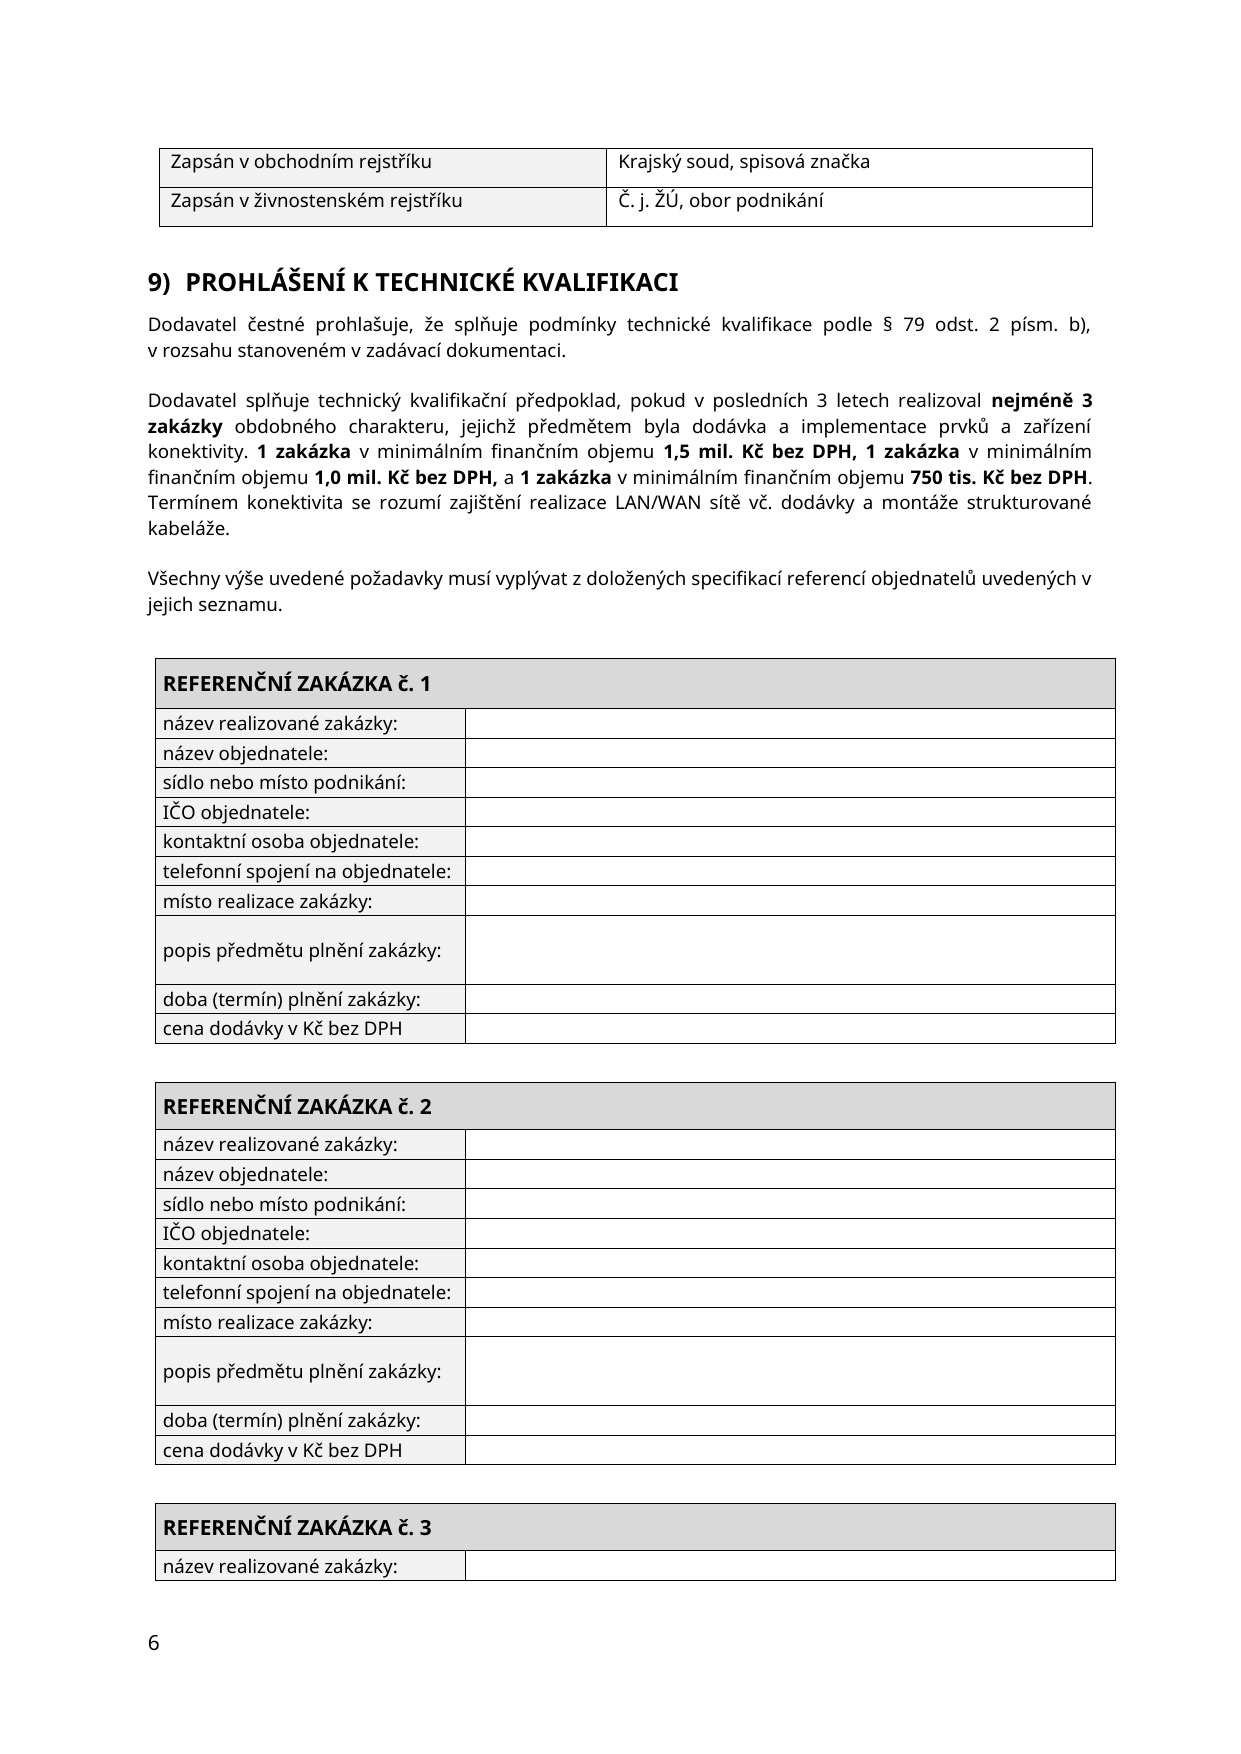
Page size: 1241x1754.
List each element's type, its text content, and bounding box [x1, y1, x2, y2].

table_cell popis předmětu plnění zakázky: [156, 1337, 465, 1405]
table_cell [466, 1308, 1115, 1336]
table_cell [466, 1278, 1115, 1307]
table_cell sídlo nebo místo podnikání: [156, 1189, 465, 1218]
table_cell [466, 1160, 1115, 1188]
table_cell [466, 1219, 1115, 1247]
table_cell Zapsán v živnostenském rejstříku [160, 188, 606, 226]
text Dodavatel splňuje technický kvalifikační předpoklad, pokud v posledních 3 letech realizoval nejméně 3 zakázky obdobného charakteru, jejichž předmětem byla dodávka a implementace prvků a zařízení konektivity. 1 zakázka v minimálním finančním objemu 1,5 mil. Kč bez DPH, 1 zakázka v minimálním finančním objemu 1,0 mil. Kč bez DPH, a 1 zakázka v minimálním finančním objemu 750 tis. Kč bez DPH. Termínem konektivita se rozumí zajištění realizace LAN/WAN sítě vč. dodávky a montáže strukturované kabeláže. [148, 387, 1093, 541]
table_cell sídlo nebo místo podnikání: [156, 768, 465, 797]
table_header REFERENČNÍ ZAKÁZKA č. 1 [156, 659, 1115, 708]
table_cell název realizované zakázky: [156, 1130, 465, 1159]
table_cell místo realizace zakázky: [156, 886, 465, 915]
table_cell [466, 1249, 1115, 1277]
table_header REFERENČNÍ ZAKÁZKA č. 3 [156, 1504, 1115, 1550]
table_cell [466, 1189, 1115, 1218]
table_cell doba (termín) plnění zakázky: [156, 985, 465, 1013]
table_cell název realizované zakázky: [156, 709, 465, 737]
table_cell popis předmětu plnění zakázky: [156, 916, 465, 984]
subtitle PROHLÁŠENÍ K TECHNICKÉ KVALIFIKACI [148, 265, 679, 299]
table_cell název objednatele: [156, 739, 465, 767]
table_cell kontaktní osoba objednatele: [156, 827, 465, 856]
table_cell [466, 709, 1115, 737]
table_cell název realizované zakázky: [156, 1551, 465, 1580]
table_cell [466, 916, 1115, 984]
table_cell kontaktní osoba objednatele: [156, 1249, 465, 1277]
table_cell [466, 739, 1115, 767]
table_cell [466, 1337, 1115, 1405]
text Všechny výše uvedené požadavky musí vyplývat z doložených specifikací referencí objednatelů uvedených v jejich seznamu. [148, 566, 1093, 617]
table_cell IČO objednatele: [156, 798, 465, 826]
table_cell Krajský soud, spisová značka [607, 149, 1092, 187]
table_cell místo realizace zakázky: [156, 1308, 465, 1336]
table_cell [466, 768, 1115, 797]
table_cell cena dodávky v Kč bez DPH [156, 1014, 465, 1043]
table_cell název objednatele: [156, 1160, 465, 1188]
table_cell [466, 985, 1115, 1013]
table_cell cena dodávky v Kč bez DPH [156, 1436, 465, 1464]
table_cell [466, 1014, 1115, 1043]
table_header REFERENČNÍ ZAKÁZKA č. 2 [156, 1083, 1115, 1129]
table_cell [466, 1406, 1115, 1434]
table_cell Zapsán v obchodním rejstříku [160, 149, 606, 187]
table_cell [466, 1551, 1115, 1580]
table_cell [466, 1130, 1115, 1159]
table_cell [466, 827, 1115, 856]
table_cell [466, 886, 1115, 915]
text Dodavatel čestné prohlašuje, že splňuje podmínky technické kvalifikace podle § 79 odst. 2 písm. b), v rozsahu stanoveném v zadávací dokumentaci. [148, 265, 1093, 362]
table_cell [466, 1436, 1115, 1464]
table_cell telefonní spojení na objednatele: [156, 857, 465, 885]
table_cell telefonní spojení na objednatele: [156, 1278, 465, 1307]
table_cell doba (termín) plnění zakázky: [156, 1406, 465, 1434]
table_cell Č. j. ŽÚ, obor podnikání [607, 188, 1092, 226]
table_cell [466, 857, 1115, 885]
table_cell [466, 798, 1115, 826]
table_cell IČO objednatele: [156, 1219, 465, 1247]
